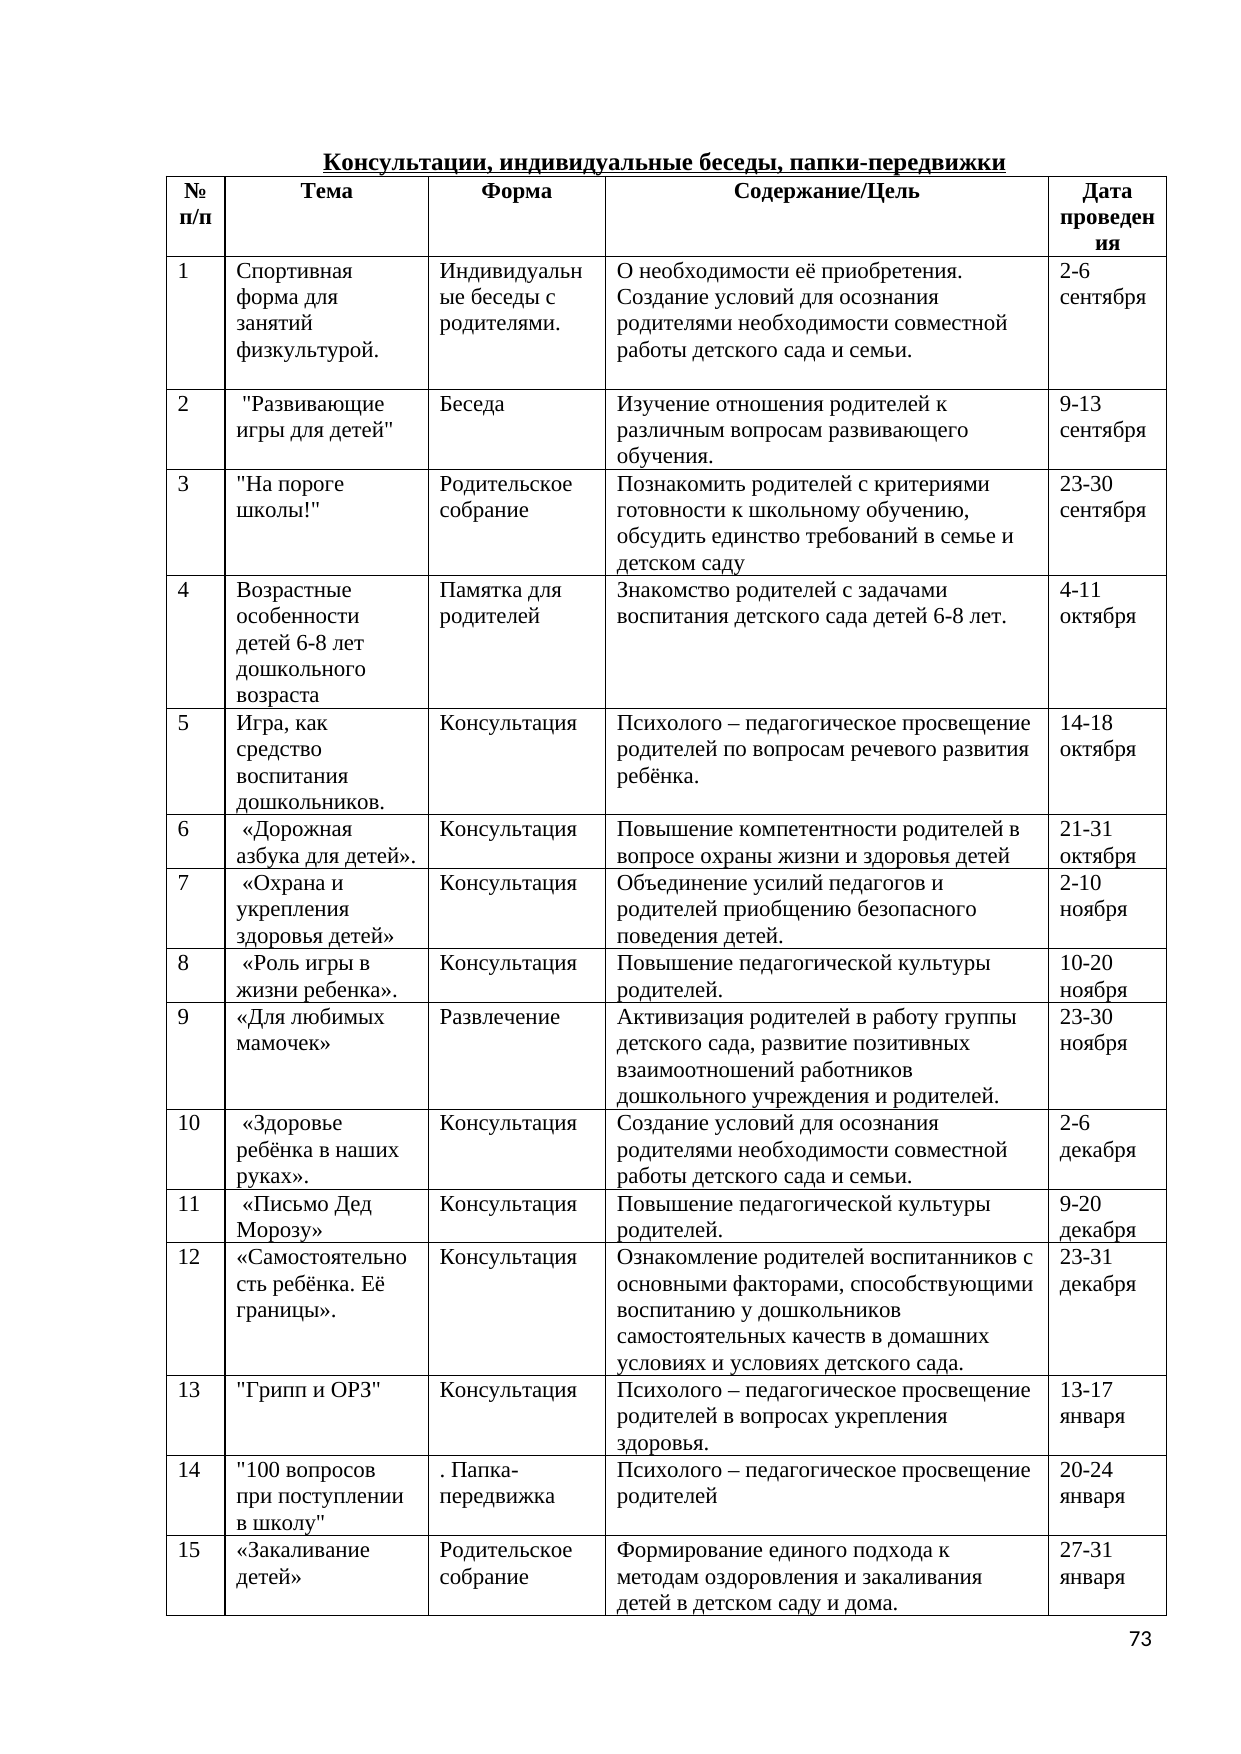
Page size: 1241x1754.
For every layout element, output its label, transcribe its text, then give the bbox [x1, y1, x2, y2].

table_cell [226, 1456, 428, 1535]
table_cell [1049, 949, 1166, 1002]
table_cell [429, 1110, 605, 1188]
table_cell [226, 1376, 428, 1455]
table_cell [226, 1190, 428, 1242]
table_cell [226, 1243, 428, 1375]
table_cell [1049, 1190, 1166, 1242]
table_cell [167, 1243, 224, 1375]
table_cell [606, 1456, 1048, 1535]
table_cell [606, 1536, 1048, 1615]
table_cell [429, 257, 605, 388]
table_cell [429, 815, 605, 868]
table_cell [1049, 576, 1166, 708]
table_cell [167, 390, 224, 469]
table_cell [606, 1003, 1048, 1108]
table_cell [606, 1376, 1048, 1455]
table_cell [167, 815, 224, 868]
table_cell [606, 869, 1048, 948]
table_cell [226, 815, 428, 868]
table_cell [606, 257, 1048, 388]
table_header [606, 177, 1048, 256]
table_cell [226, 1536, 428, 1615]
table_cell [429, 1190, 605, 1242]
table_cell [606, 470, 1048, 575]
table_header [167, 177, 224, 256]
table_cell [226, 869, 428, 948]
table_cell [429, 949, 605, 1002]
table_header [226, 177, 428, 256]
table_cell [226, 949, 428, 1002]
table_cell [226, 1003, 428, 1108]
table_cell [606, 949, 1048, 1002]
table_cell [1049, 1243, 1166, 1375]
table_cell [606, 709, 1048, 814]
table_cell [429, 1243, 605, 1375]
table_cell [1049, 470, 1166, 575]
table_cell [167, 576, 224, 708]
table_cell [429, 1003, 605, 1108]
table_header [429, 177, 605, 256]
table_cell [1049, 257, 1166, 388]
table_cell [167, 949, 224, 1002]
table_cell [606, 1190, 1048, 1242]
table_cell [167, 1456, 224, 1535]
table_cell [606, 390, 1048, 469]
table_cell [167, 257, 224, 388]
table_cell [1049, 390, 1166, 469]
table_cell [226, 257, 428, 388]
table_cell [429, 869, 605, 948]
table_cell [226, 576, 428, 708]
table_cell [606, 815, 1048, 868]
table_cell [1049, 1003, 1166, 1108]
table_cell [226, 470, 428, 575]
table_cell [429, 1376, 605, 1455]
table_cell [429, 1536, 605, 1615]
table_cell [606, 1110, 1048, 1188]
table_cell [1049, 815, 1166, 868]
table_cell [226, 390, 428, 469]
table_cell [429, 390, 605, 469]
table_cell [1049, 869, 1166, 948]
text Консультации, индивидуальные беседы, папки-передвижки [177, 147, 1152, 176]
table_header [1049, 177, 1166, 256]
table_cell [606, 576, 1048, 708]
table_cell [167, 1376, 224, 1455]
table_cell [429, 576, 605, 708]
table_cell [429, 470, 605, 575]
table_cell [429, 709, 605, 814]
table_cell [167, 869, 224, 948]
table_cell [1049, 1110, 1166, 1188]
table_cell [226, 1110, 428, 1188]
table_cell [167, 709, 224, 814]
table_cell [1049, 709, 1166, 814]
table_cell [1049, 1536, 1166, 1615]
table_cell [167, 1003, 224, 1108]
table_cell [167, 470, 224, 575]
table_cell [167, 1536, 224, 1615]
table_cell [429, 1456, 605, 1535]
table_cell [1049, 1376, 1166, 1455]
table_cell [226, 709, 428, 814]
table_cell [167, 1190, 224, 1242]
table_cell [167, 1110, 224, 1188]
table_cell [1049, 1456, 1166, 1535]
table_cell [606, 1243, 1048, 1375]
